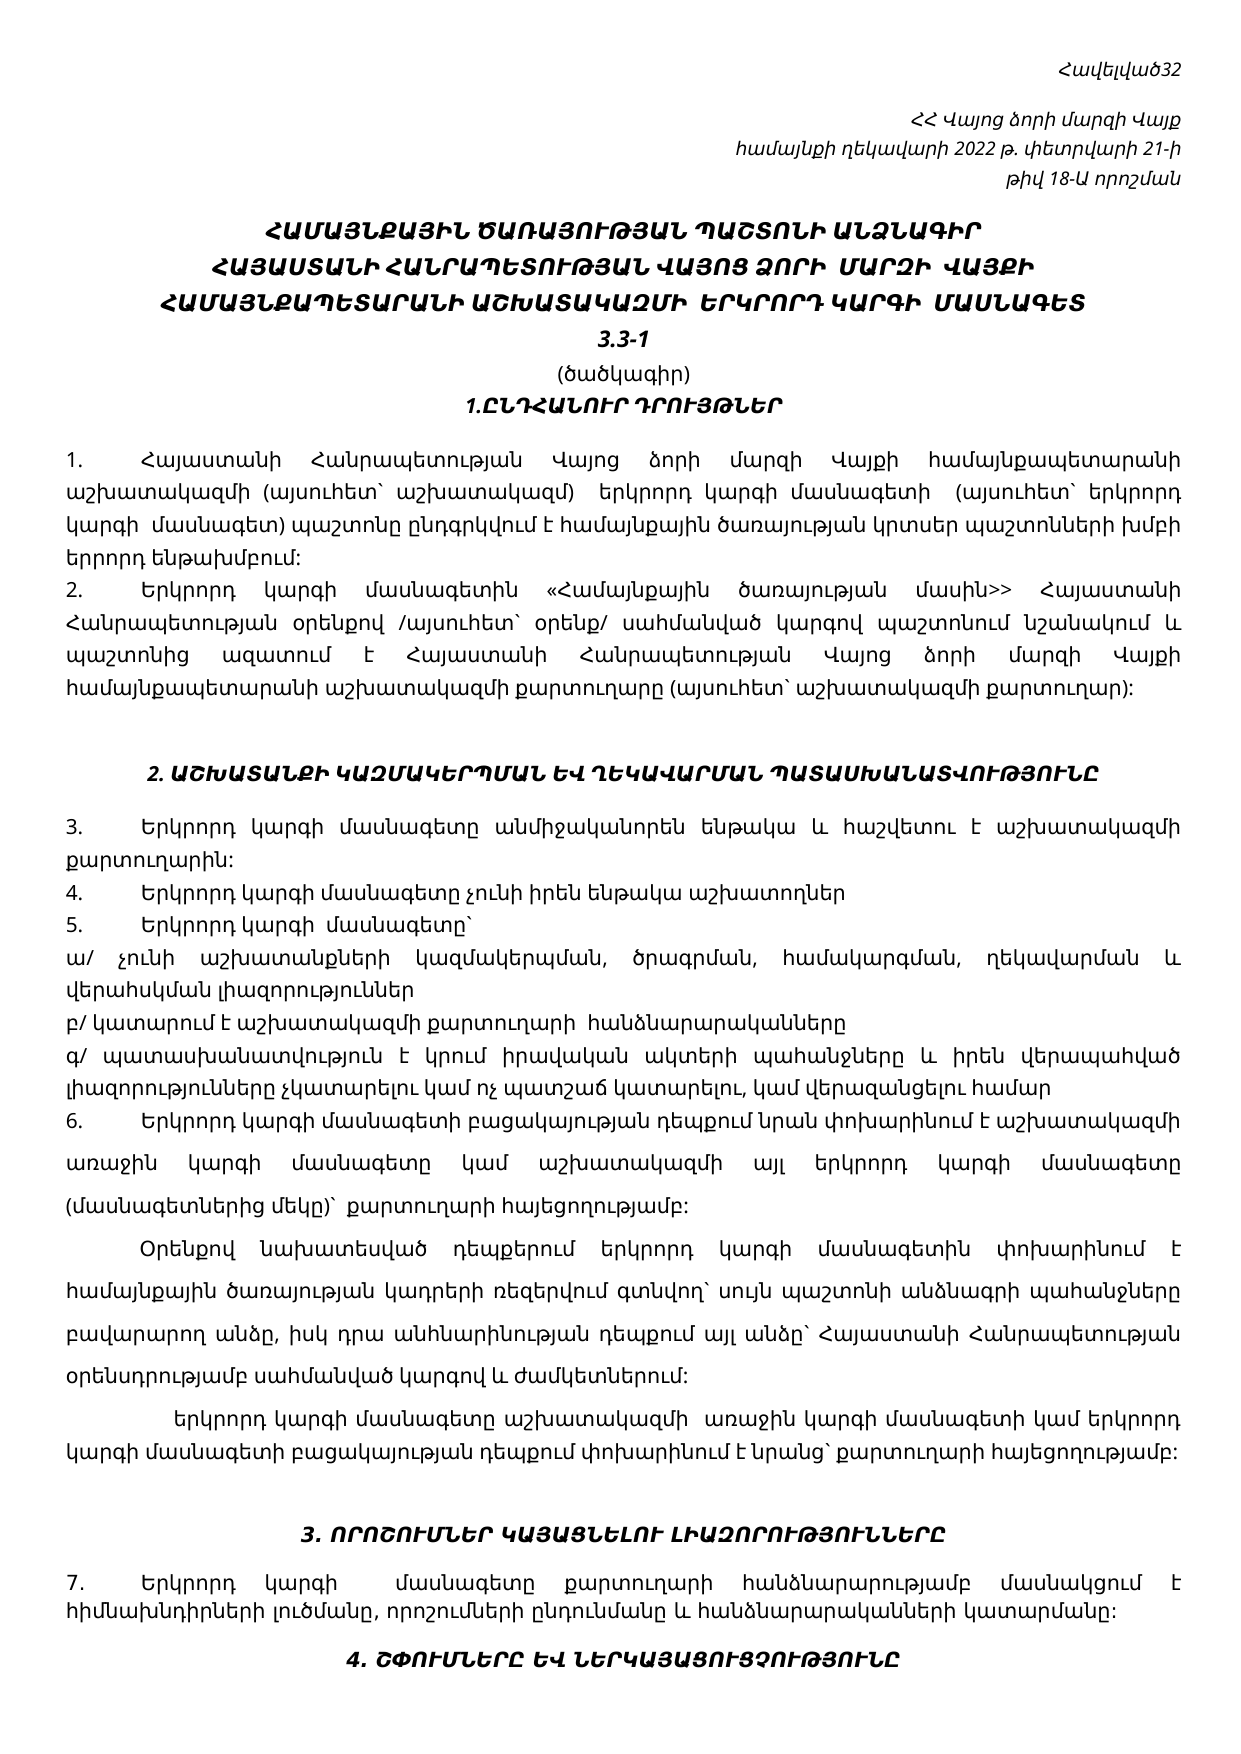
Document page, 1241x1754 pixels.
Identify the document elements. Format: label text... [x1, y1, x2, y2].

text ա/ չունի աշխատանքների կազմակերպման, ծրագրման, համակարգման, ղեկավարման և վերահսկման լիազորություններ [66, 943, 1181, 1004]
text 2. Երկրորդ կարգի մասնագետին «Համայնքային ծառայության մասին>> Հայաստանի Հանրապետության օրենքով /այսուհետ` օրենք/ սահմանված կարգով պաշտոնում նշանակում և պաշտոնից ազատում է Հայաստանի Հանրապետության Վայոց ձորի մարզի Վայքի համայնքապետարանի աշխատակազմի քարտուղարը (այսուհետ` աշխատակազմի քարտուղար): [66, 575, 1181, 701]
text Օրենքով նախատեսված դեպքերում երկրորդ կարգի մասնագետին փոխարինում է համայնքային ծառայության կադրերի ռեզերվում գտնվող` սույն պաշտոնի անձնագրի պահանջները բավարարող անձը, իսկ դրա անհնարինության դեպքում այլ անձը` Հայաստանի Հանրապետության օրենսդրությամբ սահմանված կարգով և ժամկետներում: [66, 1234, 1181, 1390]
text Հավելված32 [66, 56, 1181, 82]
text ՀԱՄԱՅՆՔԱՅԻՆ ԾԱՌԱՅՈՒԹՅԱՆ ՊԱՇՏՈՆԻ ԱՆՁՆԱԳԻՐ [66, 215, 1181, 246]
text 4. Երկրորդ կարգի մասնագետը չունի իրեն ենթակա աշխատողներ [66, 878, 1181, 906]
text 1.ԸՆԴՀԱՆՈՒՐ ԴՐՈՒՅԹՆԵՐ [66, 391, 1181, 420]
text 7. Երկրորդ կարգի մասնագետը քարտուղարի հանձնարարությամբ մասնակցում է հիմնախնդիրների լուծմանը, որոշումների ընդունմանը և հանձնարարականների կատարմանը: [66, 1571, 1181, 1623]
text ՀԱՅԱՍՏԱՆԻ ՀԱՆՐԱՊԵՏՈՒԹՅԱՆ ՎԱՅՈՑ ՁՈՐԻ ՄԱՐԶԻ ՎԱՅՔԻ ՀԱՄԱՅՆՔԱՊԵՏԱՐԱՆԻ ԱՇԽԱՏԱԿԱԶՄԻ ԵՐԿՐՈՐԴ ԿԱՐԳԻ ՄԱՍՆԱԳԵՏ [66, 251, 1181, 318]
text գ/ պատասխանատվություն է կրում իրավական ակտերի պահանջները և իրեն վերապահված լիազորությունները չկատարելու կամ ոչ պատշաճ կատարելու, կամ վերազանցելու համար [66, 1041, 1181, 1102]
text (ծածկագիր) [66, 359, 1181, 387]
text 4. ՇՓՈՒՄՆԵՐԸ ԵՎ ՆԵՐԿԱՅԱՑՈՒՑՉՈՒԹՅՈՒՆԸ [66, 1648, 1181, 1672]
text 3. ՈՐՈՇՈՒՄՆԵՐ ԿԱՅԱՑՆԵԼՈՒ ԼԻԱԶՈՐՈՒԹՅՈՒՆՆԵՐԸ [66, 1523, 1181, 1547]
text 3.3-1 [66, 323, 1181, 354]
text բ/ կատարում է աշխատակազմի քարտուղարի հանձնարարականները [66, 1008, 1181, 1037]
text ՀՀ Վայոց ձորի մարզի Վայք համայնքի ղեկավարի 2022 թ. փետրվարի 21-ի թիվ 18-Ա որոշման [66, 106, 1181, 190]
text 6. Երկրորդ կարգի մասնագետի բացակայության դեպքում նրան փոխարինում է աշխատակազմի առաջին կարգի մասնագետը կամ աշխատակազմի այլ երկրորդ կարգի մասնագետը (մասնագետներից մեկը)` քարտուղարի հայեցողությամբ: [66, 1106, 1181, 1219]
text 3. Երկրորդ կարգի մասնագետը անմիջականորեն ենթակա և հաշվետու է աշխատակազմի քարտուղարին: [66, 812, 1181, 873]
text երկրորդ կարգի մասնագետը աշխատակազմի առաջին կարգի մասնագետի կամ երկրորդ կարգի մասնագետի բացակայության դեպքում փոխարինում է նրանց` քարտուղարի հայեցողությամբ: [66, 1404, 1181, 1465]
text 2. ԱՇԽԱՏԱՆՔԻ ԿԱԶՄԱԿԵՐՊՄԱՆ ԵՎ ՂԵԿԱՎԱՐՄԱՆ ՊԱՏԱՍԽԱՆԱՏՎՈՒԹՅՈՒՆԸ [66, 759, 1181, 787]
text 1. Հայաստանի Հանրապետության Վայոց ձորի մարզի Վայքի համայնքապետարանի աշխատակազմի (այսուհետ` աշխատակազմ) երկրորդ կարգի մասնագետի (այսուհետ` երկրորդ կարգի մասնագետ) պաշտոնը ընդգրկվում է համայնքային ծառայության կրտսեր պաշտոնների խմբի երրորդ ենթախմբում: [66, 445, 1181, 571]
text 5. Երկրորդ կարգի մասնագետը` [66, 910, 1181, 939]
